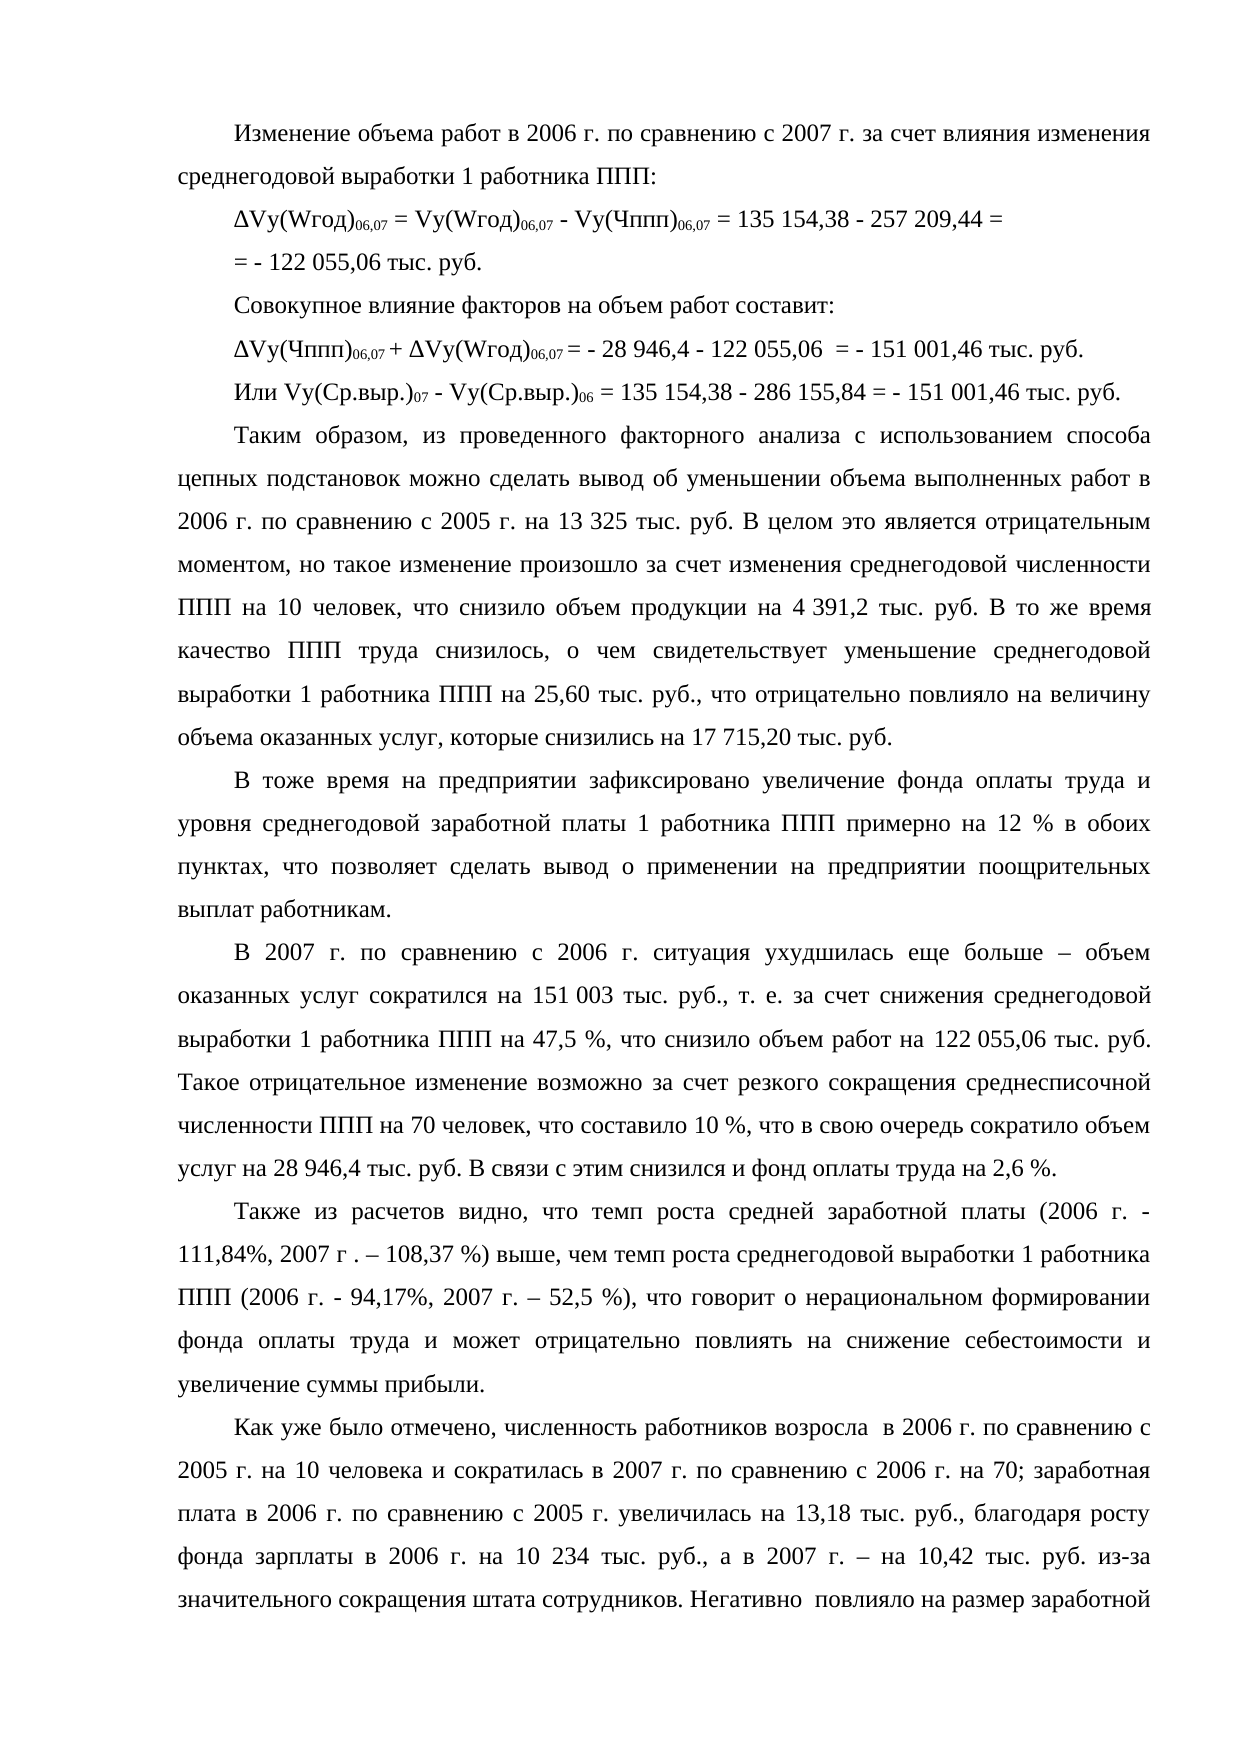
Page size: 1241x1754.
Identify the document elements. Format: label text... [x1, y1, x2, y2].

text В . по сравнению с . ситуация ухудшилась еще больше – объем оказанных услуг сократился на 151 003 тыс. руб., т. е. за счет снижения среднегодовой выработки 1 работника ППП на 47,5 %, что снизило объем работ на 122 055,06 тыс. руб. Такое отрицательное изменение возможно за счет резкого сокращения среднесписочной численности ППП на 70 человек, что составило 10 %, что в свою очередь сократило объем услуг на 28 946,4 тыс. руб. В связи с этим снизился и фонд оплаты труда на 2,6 %. [177, 937, 1152, 1182]
text ∆Vу(Чппп)06,07 + ∆Vу(Wгод)06,07 = - 28 946,4 - 122 055,06 = - 151 001,46 тыс. руб. [177, 334, 1152, 362]
text Изменение объема работ в . по сравнению с . за счет влияния изменения среднегодовой выработки 1 работника ППП: [177, 118, 1152, 190]
text В тоже время на предприятии зафиксировано увеличение фонда оплаты труда и уровня среднегодовой заработной платы 1 работника ППП примерно на 12 % в обоих пунктах, что позволяет сделать вывод о применении на предприятии поощрительных выплат работникам. [177, 765, 1152, 923]
text Совокупное влияние факторов на объем работ составит: [177, 291, 1152, 319]
text Также из расчетов видно, что темп роста средней заработной платы (. - 111,84%, . – 108,37 %) выше, чем темп роста среднегодовой выработки 1 работника ППП (. - 94,17%, . – 52,5 %), что говорит о нерациональном формировании фонда оплаты труда и может отрицательно повлиять на снижение себестоимости и увеличение суммы прибыли. [177, 1196, 1152, 1397]
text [177, 1412, 1152, 1613]
text = - 122 055,06 тыс. руб. [177, 247, 1152, 276]
text ∆Vу(Wгод)06,07 = Vу(Wгод)06,07 - Vу(Чппп)06,07 = 135 154,38 - 257 209,44 = [177, 204, 1152, 233]
text Таким образом, из проведенного факторного анализа с использованием способа цепных подстановок можно сделать вывод об уменьшении объема выполненных работ в . по сравнению с . на 13 325 тыс. руб. В целом это является отрицательным моментом, но такое изменение произошло за счет изменения среднегодовой численности ППП на 10 человек, что снизило объем продукции на 4 391,2 тыс. руб. В то же время качество ППП труда снизилось, о чем свидетельствует уменьшение среднегодовой выработки 1 работника ППП на 25,60 тыс. руб., что отрицательно повлияло на величину объема оказанных услуг, которые снизились на 17 715,20 тыс. руб. [177, 420, 1152, 751]
text Или Vу(Ср.выр.)07 - Vу(Ср.выр.)06 = 135 154,38 - 286 155,84 = - 151 001,46 тыс. руб. [177, 377, 1152, 406]
